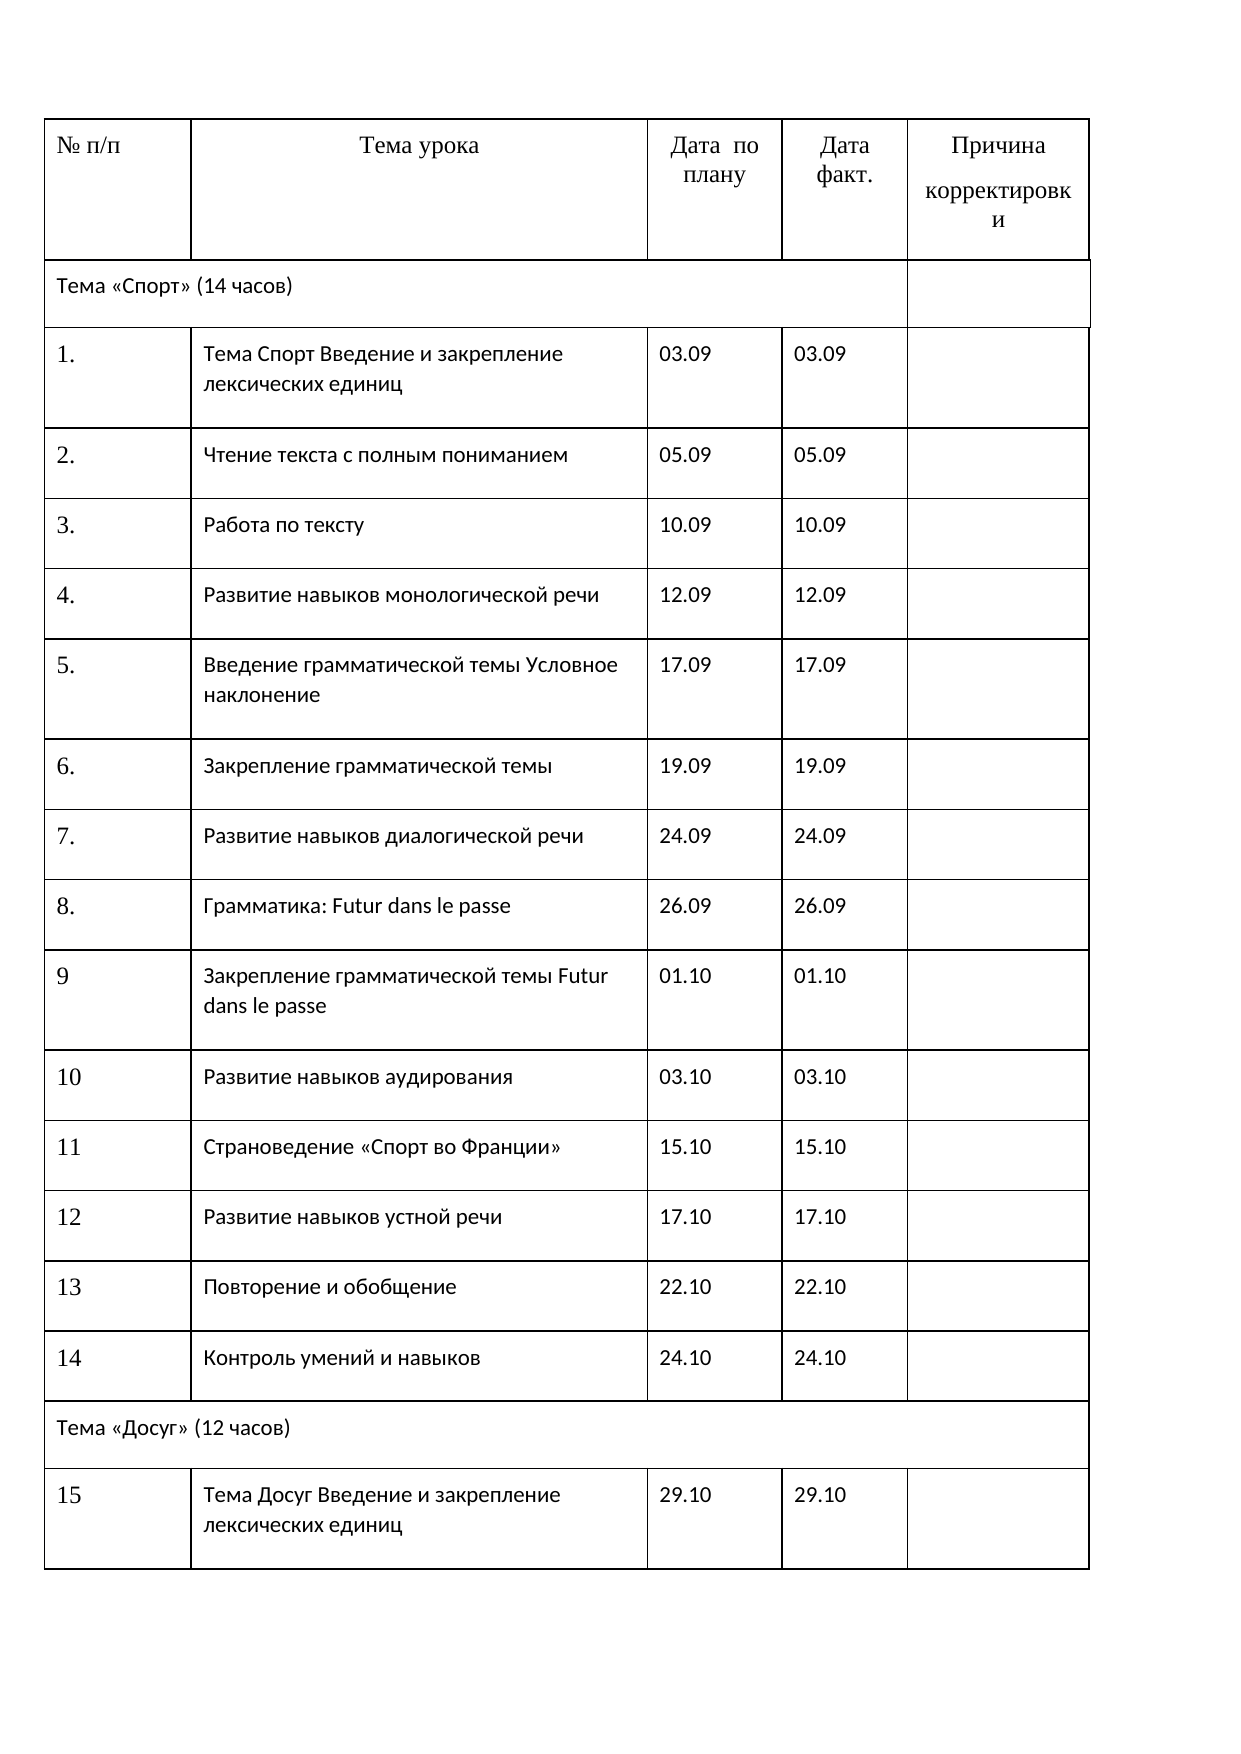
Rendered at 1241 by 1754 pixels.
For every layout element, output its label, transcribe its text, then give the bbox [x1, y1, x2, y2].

table_header Дата по плану [648, 120, 781, 259]
table_header Дата факт. [783, 120, 907, 259]
table_cell [908, 1121, 1088, 1190]
table_cell 24.10 [648, 1332, 781, 1400]
table_cell 13 [45, 1262, 190, 1330]
table_cell 9 [45, 951, 190, 1049]
table_cell 24.09 [783, 810, 907, 879]
table_cell 29.10 [648, 1469, 781, 1568]
table_cell [908, 499, 1088, 568]
table_cell 01.10 [783, 951, 907, 1049]
table_cell 24.10 [783, 1332, 907, 1400]
table_cell 19.09 [783, 740, 907, 808]
table_cell 12 [45, 1191, 190, 1260]
table_cell [908, 261, 1090, 327]
table_cell 26.09 [648, 880, 781, 949]
table_cell [908, 640, 1088, 738]
table_cell [908, 328, 1088, 427]
table_cell 01.10 [648, 951, 781, 1049]
table_cell Тема Досуг Введение и закрепление лексических единиц [192, 1469, 647, 1568]
table_cell 22.10 [648, 1262, 781, 1330]
table_cell 15 [45, 1469, 190, 1568]
table_cell Контроль умений и навыков [192, 1332, 647, 1400]
table_cell Чтение текста с полным пониманием [192, 429, 647, 497]
table_cell 15.10 [648, 1121, 781, 1190]
table_cell Тема «Спорт» (14 часов) [45, 261, 907, 327]
table_cell 11 [45, 1121, 190, 1190]
table_cell Повторение и обобщение [192, 1262, 647, 1330]
table_cell 22.10 [783, 1262, 907, 1330]
table_cell 15.10 [783, 1121, 907, 1190]
table_cell Развитие навыков монологической речи [192, 569, 647, 638]
table_cell 05.09 [648, 429, 781, 497]
table_cell 19.09 [648, 740, 781, 808]
table_cell 10 [45, 1051, 190, 1119]
table_cell Тема «Досуг» (12 часов) [45, 1402, 1088, 1467]
table_cell [908, 880, 1088, 949]
table_cell 4. [45, 569, 190, 638]
table_cell [908, 1051, 1088, 1119]
table_cell Закрепление грамматической темы [192, 740, 647, 808]
table_cell 12.09 [783, 569, 907, 638]
table_cell [908, 1262, 1088, 1330]
table_cell [908, 810, 1088, 879]
table_header № п/п [45, 120, 190, 259]
table_cell 8. [45, 880, 190, 949]
table_cell Работа по тексту [192, 499, 647, 568]
table_cell [908, 951, 1088, 1049]
table_cell 24.09 [648, 810, 781, 879]
table_cell Страноведение «Спорт во Франции» [192, 1121, 647, 1190]
table_cell [908, 1332, 1088, 1400]
table_cell 17.09 [783, 640, 907, 738]
table_cell 10.09 [648, 499, 781, 568]
table_cell 05.09 [783, 429, 907, 497]
table_cell 7. [45, 810, 190, 879]
table_cell 03.09 [648, 328, 781, 427]
table_cell Развитие навыков аудирования [192, 1051, 647, 1119]
table_cell [908, 569, 1088, 638]
table_cell [908, 429, 1088, 497]
table_cell 03.10 [783, 1051, 907, 1119]
table_cell 3. [45, 499, 190, 568]
table_cell Развитие навыков устной речи [192, 1191, 647, 1260]
table_header Причина корректировки [908, 120, 1088, 259]
table_cell 03.09 [783, 328, 907, 427]
table_cell 14 [45, 1332, 190, 1400]
table_cell [908, 1191, 1088, 1260]
table_cell [908, 740, 1088, 808]
table_cell 29.10 [783, 1469, 907, 1568]
table_cell [908, 1469, 1088, 1568]
table_cell Грамматика: Futur dans le passe [192, 880, 647, 949]
table_cell 6. [45, 740, 190, 808]
table_cell 10.09 [783, 499, 907, 568]
table_cell 03.10 [648, 1051, 781, 1119]
table_cell Закрепление грамматической темы Futur dans le passe [192, 951, 647, 1049]
table_cell 26.09 [783, 880, 907, 949]
table_cell 17.09 [648, 640, 781, 738]
table_cell 5. [45, 640, 190, 738]
table_cell 12.09 [648, 569, 781, 638]
table_cell 1. [45, 328, 190, 427]
table_cell Тема Спорт Введение и закрепление лексических единиц [192, 328, 647, 427]
table_header Тема урока [192, 120, 647, 259]
table_cell Развитие навыков диалогической речи [192, 810, 647, 879]
table_cell 17.10 [648, 1191, 781, 1260]
table_cell 2. [45, 429, 190, 497]
table_cell 17.10 [783, 1191, 907, 1260]
table_cell Введение грамматической темы Условное наклонение [192, 640, 647, 738]
